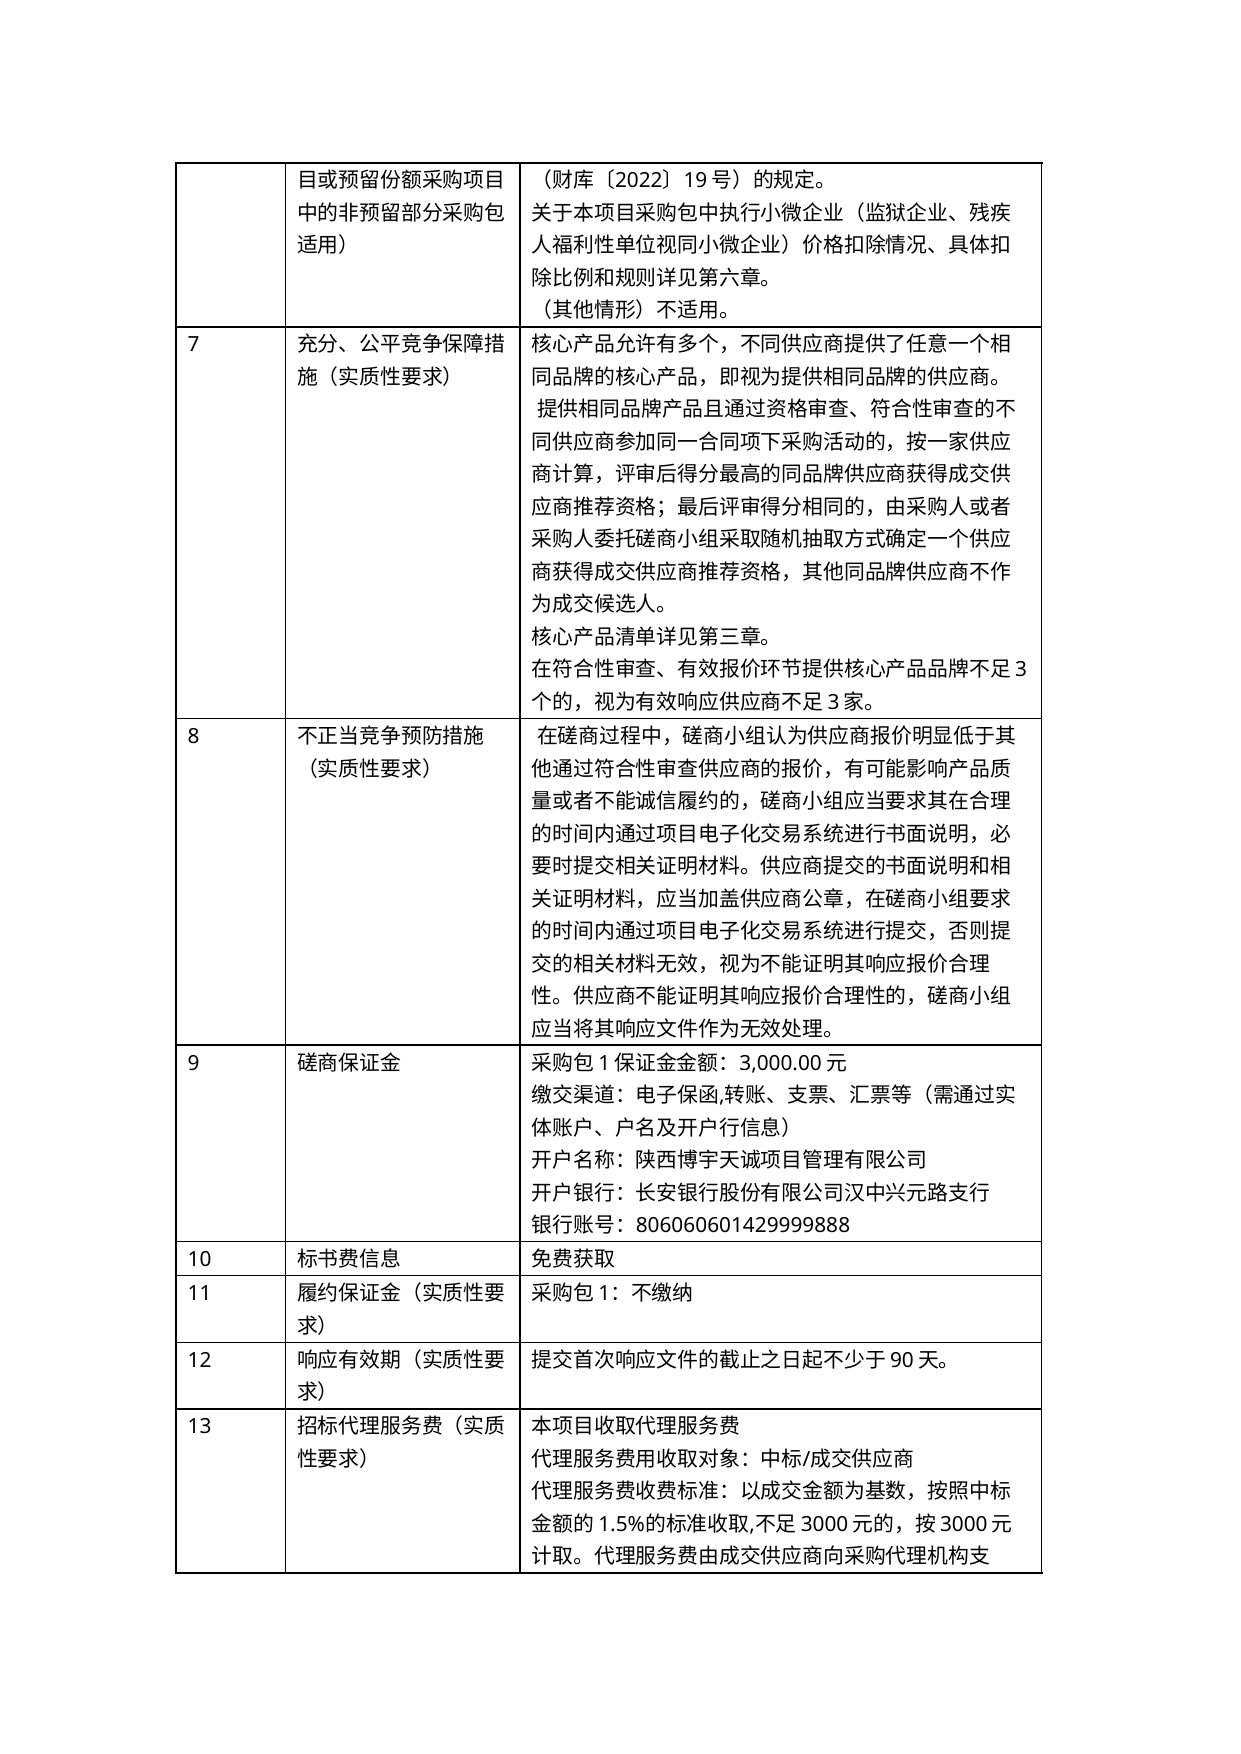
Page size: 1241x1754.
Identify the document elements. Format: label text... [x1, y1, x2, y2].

table_cell 充分、公平竞争保障措施（实质性要求） [286, 328, 519, 718]
table_cell 标书费信息 [286, 1242, 519, 1275]
table_cell 7 [177, 328, 285, 718]
table_cell 6 [177, 164, 285, 326]
table_cell 13 [177, 1410, 285, 1572]
table_cell 响应有效期（实质性要求） [286, 1343, 519, 1408]
table_cell 免费获取 [521, 1242, 1041, 1275]
table_cell 磋商保证金 [286, 1046, 519, 1241]
table_cell 11 [177, 1276, 285, 1341]
table_cell 履约保证金（实质性要求） [286, 1276, 519, 1341]
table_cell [286, 164, 519, 326]
table_cell 在磋商过程中，磋商小组认为供应商报价明显低于其他通过符合性审查供应商的报价，有可能影响产品质量或者不能诚信履约的，磋商小组应当要求其在合理的时间内通过项目电子化交易系统进行书面说明，必要时提交相关证明材料。供应商提交的书面说明和相关证明材料，应当加盖供应商公章，在磋商小组要求的时间内通过项目电子化交易系统进行提交，否则提交的相关材料无效，视为不能证明其响应报价合理性。供应商不能证明其响应报价合理性的，磋商小组应当将其响应文件作为无效处理。 [521, 719, 1041, 1044]
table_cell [521, 164, 1041, 326]
table_cell 10 [177, 1242, 285, 1275]
table_cell 采购包1保证金金额：3,000.00元 缴交渠道：电子保函,转账、支票、汇票等（需通过实体账户、户名及开户行信息） 开户名称：陕西博宇天诚项目管理有限公司 开户银行：长安银行股份有限公司汉中兴元路支行 银行账号：806060601429999888 [521, 1046, 1041, 1241]
table_cell 采购包1：不缴纳 [521, 1276, 1041, 1341]
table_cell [521, 1410, 1041, 1572]
table_cell 8 [177, 719, 285, 1044]
table_cell 提交首次响应文件的截止之日起不少于90天。 [521, 1343, 1041, 1408]
table_cell 招标代理服务费（实质性要求） [286, 1410, 519, 1572]
table_cell 12 [177, 1343, 285, 1408]
table_cell 核心产品允许有多个，不同供应商提供了任意一个相同品牌的核心产品，即视为提供相同品牌的供应商。 提供相同品牌产品且通过资格审查、符合性审查的不同供应商参加同一合同项下采购活动的，按一家供应商计算，评审后得分最高的同品牌供应商获得成交供应商推荐资格；最后评审得分相同的，由采购人或者采购人委托磋商小组采取随机抽取方式确定一个供应商获得成交供应商推荐资格，其他同品牌供应商不作为成交候选人。 核心产品清单详见第三章。 在符合性审查、有效报价环节提供核心产品品牌不足3个的，视为有效响应供应商不足3家。 [521, 328, 1041, 718]
table_cell 不正当竞争预防措施（实质性要求） [286, 719, 519, 1044]
table_cell 9 [177, 1046, 285, 1241]
